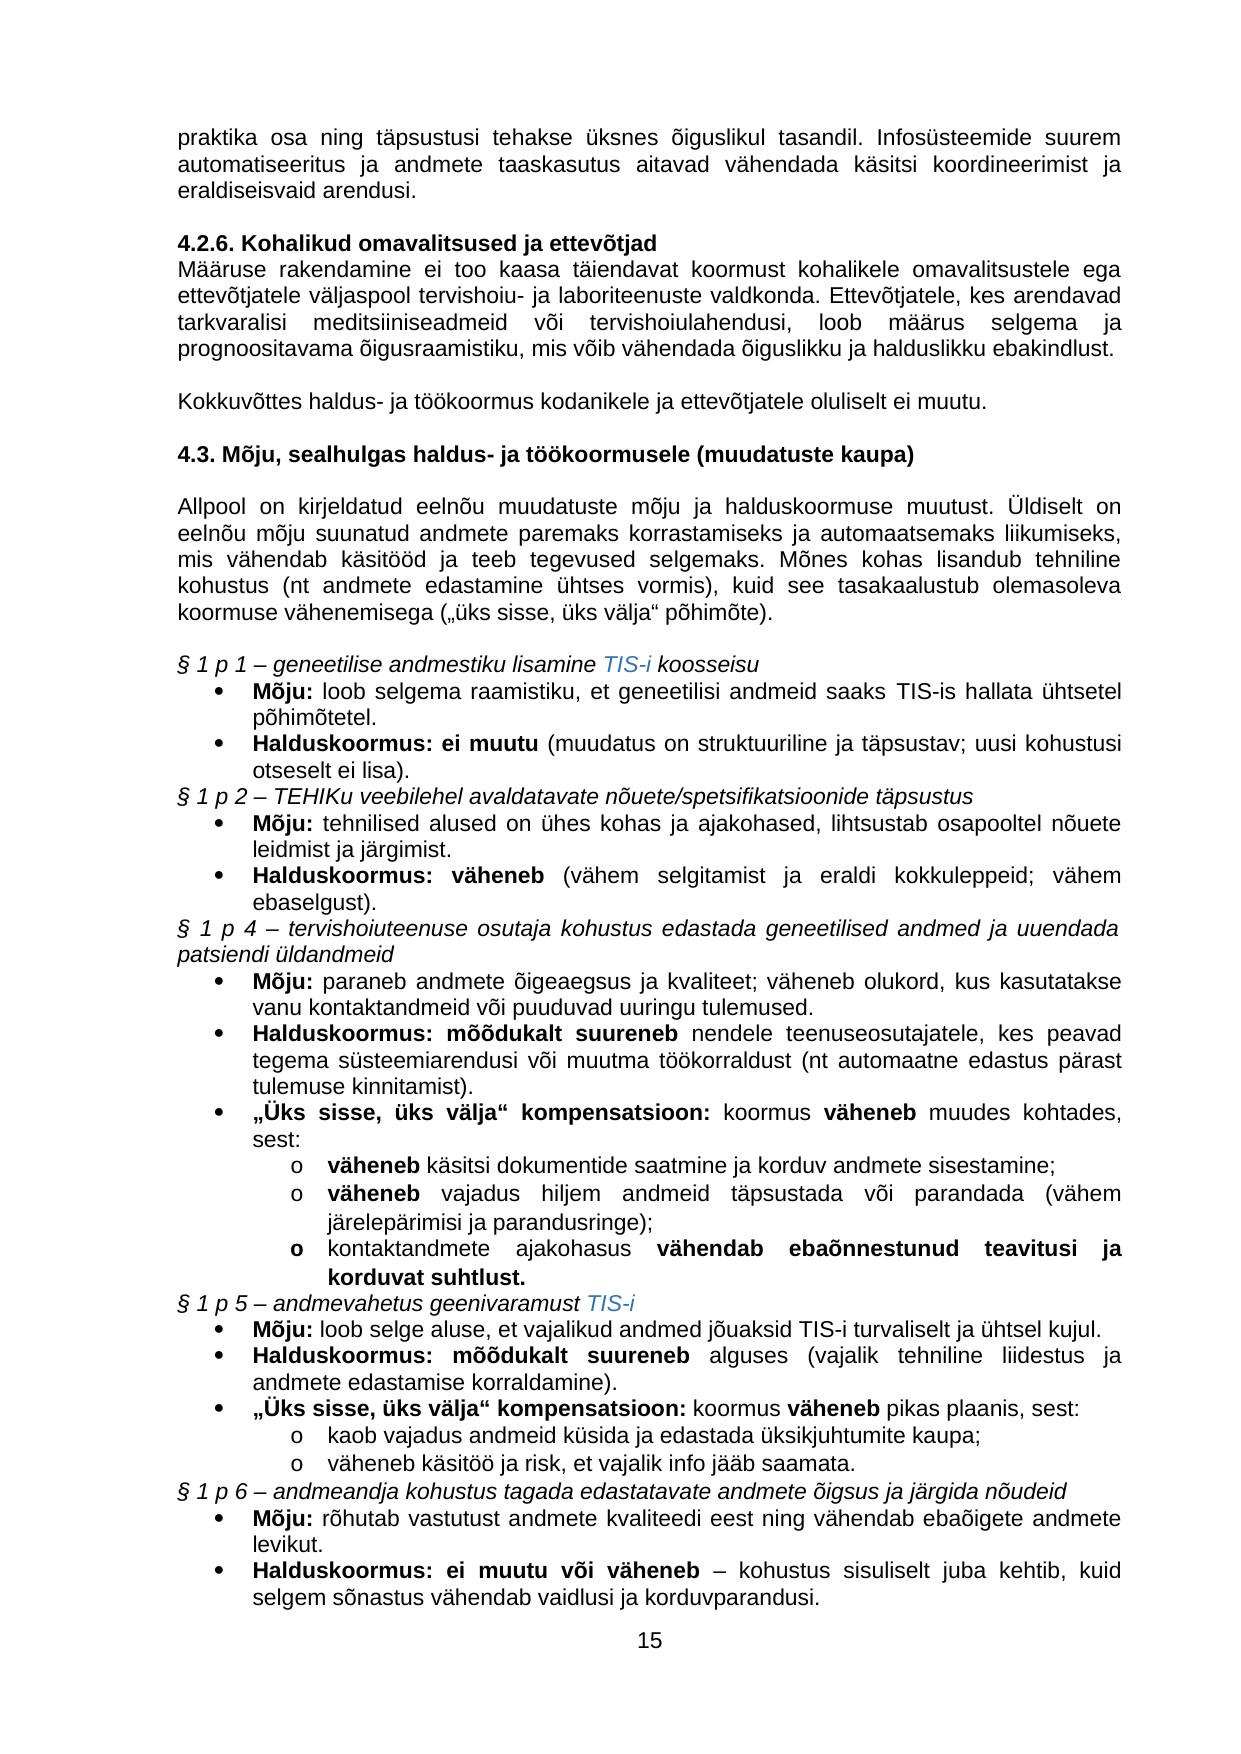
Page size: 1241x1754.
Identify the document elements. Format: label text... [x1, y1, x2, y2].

list Halduskoormus: ei muutu või väheneb – kohustus sisuliselt juba kehtib, kuid selgem sõnastus vähendab vaidlusi ja korduvparandusi. [215, 1557, 1122, 1610]
subtitle § 1 p 5 – andmevahetus geenivaramust TIS-i [177, 1290, 1122, 1316]
list väheneb vajadus hiljem andmeid täpsustada või parandada (vähem järelepärimisi ja parandusringe); [290, 1180, 1122, 1235]
text Allpool on kirjeldatud eelnõu muudatuste mõju ja halduskoormuse muutust. Üldiselt on eelnõu mõju suunatud andmete paremaks korrastamiseks ja automaatsemaks liikumiseks, mis vähendab käsitööd ja teeb tegevused selgemaks. Mõnes kohas lisandub tehniline kohustus (nt andmete edastamine ühtses vormis), kuid see tasakaalustub olemasoleva koormuse vähenemisega („üks sisse, üks välja“ põhimõte). [177, 493, 1122, 625]
list Mõju: tehnilised alused on ühes kohas ja ajakohased, lihtsustab osapooltel nõuete leidmist ja järgimist. [215, 809, 1122, 862]
list Halduskoormus: ei muutu (muudatus on struktuuriline ja täpsustav; uusi kohustusi otseselt ei lisa). [215, 730, 1122, 783]
list väheneb käsitöö ja risk, et vajalik info jääb saamata. [290, 1450, 1122, 1478]
text 4.2.6. Kohalikud omavalitsused ja ettevõtjad [177, 230, 1122, 256]
list „Üks sisse, üks välja“ kompensatsioon: koormus väheneb pikas plaanis, sest: [215, 1395, 1122, 1422]
subtitle § 1 p 1 – geneetilise andmestiku lisamine TIS-i koosseisu [177, 651, 1122, 678]
list kaob vajadus andmeid küsida ja edastada üksikjuhtumite kaupa; [290, 1422, 1122, 1450]
list Mõju: loob selgema raamistiku, et geneetilisi andmeid saaks TIS-is hallata ühtsetel põhimõtetel. [215, 678, 1122, 730]
list Mõju: rõhutab vastutust andmete kvaliteedi eest ning vähendab ebaõigete andmete levikut. [215, 1504, 1122, 1557]
text Määruse rakendamine ei too kaasa täiendavat koormust kohalikele omavalitsustele ega ettevõtjatele väljaspool tervishoiu- ja laboriteenuste valdkonda. Ettevõtjatele, kes arendavad tarkvaralisi meditsiiniseadmeid või tervishoiulahendusi, loob määrus selgema ja prognoositavama õigusraamistiku, mis võib vähendada õiguslikku ja halduslikku ebakindlust. [177, 256, 1122, 361]
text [177, 124, 1122, 203]
list kontaktandmete ajakohasus vähendab ebaõnnestunud teavitusi ja korduvat suhtlust. [290, 1235, 1122, 1290]
list Halduskoormus: väheneb (vähem selgitamist ja eraldi kokkuleppeid; vähem ebaselgust). [215, 862, 1122, 915]
list Halduskoormus: mõõdukalt suureneb nendele teenuseosutajatele, kes peavad tegema süsteemiarendusi või muutma töökorraldust (nt automaatne edastus pärast tulemuse kinnitamist). [215, 1020, 1122, 1099]
subtitle § 1 p 6 – andmeandja kohustus tagada edastatavate andmete õigsus ja järgida nõudeid [177, 1478, 1122, 1504]
list Mõju: loob selge aluse, et vajalikud andmed jõuaksid TIS-i turvaliselt ja ühtsel kujul. [215, 1316, 1122, 1342]
text 4.3. Mõju, sealhulgas haldus- ja töökoormusele (muudatuste kaupa) [177, 441, 1122, 467]
subtitle § 1 p 2 – TEHIKu veebilehel avaldatavate nõuete/spetsifikatsioonide täpsustus [177, 783, 1122, 809]
text Kokkuvõttes haldus- ja töökoormus kodanikele ja ettevõtjatele oluliselt ei muutu. [177, 388, 1122, 414]
list Mõju: paraneb andmete õigeaegsus ja kvaliteet; väheneb olukord, kus kasutatakse vanu kontaktandmeid või puuduvad uuringu tulemused. [215, 968, 1122, 1020]
list Halduskoormus: mõõdukalt suureneb alguses (vajalik tehniline liidestus ja andmete edastamise korraldamine). [215, 1342, 1122, 1395]
list „Üks sisse, üks välja“ kompensatsioon: koormus väheneb muudes kohtades, sest: [215, 1099, 1122, 1152]
list väheneb käsitsi dokumentide saatmine ja korduv andmete sisestamine; [290, 1152, 1122, 1180]
subtitle § 1 p 4 – tervishoiuteenuse osutaja kohustus edastada geneetilised andmed ja uuendada patsiendi üldandmeid [177, 915, 1122, 968]
